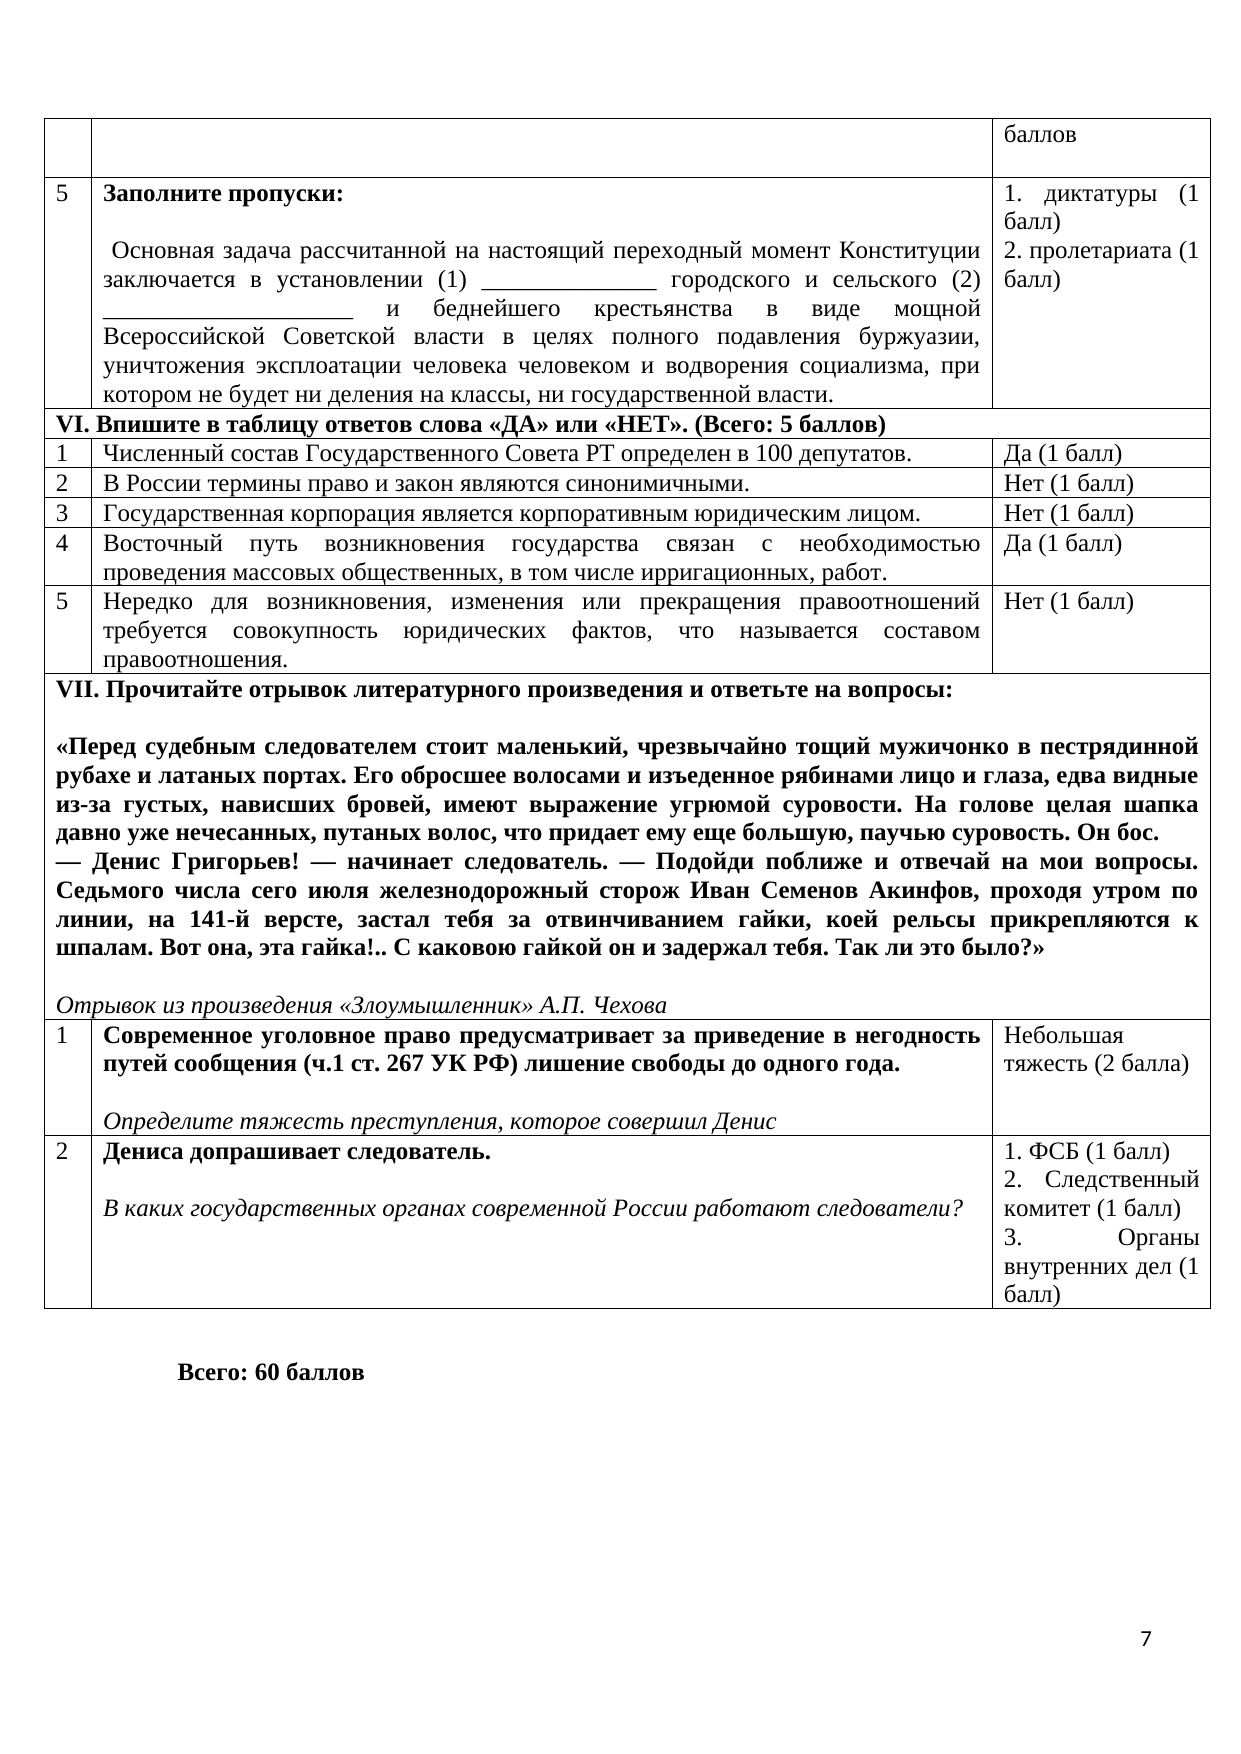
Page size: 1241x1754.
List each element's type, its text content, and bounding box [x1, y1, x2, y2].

table_cell Современное уголовное право предусматривает за приведение в негодность путей сообщения (ч.1 ст. 267 УК РФ) лишение свободы до одного года. Определите тяжесть преступления, которое совершил Денис [92, 1020, 992, 1135]
text Всего: 60 баллов [177, 1357, 1152, 1386]
table_cell Да (1 балл) [993, 528, 1210, 585]
table_cell Нередко для возникновения, изменения или прекращения правоотношений требуется совокупность юридических фактов, что называется составом правоотношения. [92, 586, 992, 673]
table_cell Да (1 балл) [993, 439, 1210, 467]
table_cell 2 [45, 468, 91, 497]
table_cell 2 [45, 1136, 91, 1308]
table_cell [993, 119, 1210, 177]
table_cell В России термины право и закон являются синонимичными. [92, 468, 992, 497]
table_cell Дениса допрашивает следователь. В каких государственных органах современной России работают следователи? [92, 1136, 992, 1308]
table_cell Нет (1 балл) [993, 498, 1210, 527]
table_cell 1. диктатуры (1 балл) 2. пролетариата (1 балл) [993, 178, 1210, 408]
table_cell VI. Впишите в таблицу ответов слова «ДА» или «НЕТ». (Всего: 5 баллов) [45, 409, 1210, 437]
table_cell 5 [45, 178, 91, 408]
table_cell VII. Прочитайте отрывок литературного произведения и ответьте на вопросы: «Перед судебным следователем стоит маленький, чрезвычайно тощий мужичонко в пестрядинной рубахе и латаных портах. Его обросшее волосами и изъеденное рябинами лицо и глаза, едва видные из-за густых, нависших бровей, имеют выражение угрюмой суровости. На голове целая шапка давно уже нечесанных, путаных волос, что придает ему еще большую, паучью суровость. Он бос. — Денис Григорьев! — начинает следователь. — Подойди поближе и отвечай на мои вопросы. Седьмого числа сего июля железнодорожный сторож Иван Семенов Акинфов, проходя утром по линии, на 141-й версте, застал тебя за отвинчиванием гайки, коей рельсы прикрепляются к шпалам. Вот она, эта гайка!.. С каковою гайкой он и задержал тебя. Так ли это было?» Отрывок из произведения «Злоумышленник» А.П. Чехова [45, 674, 1210, 1019]
table_cell Заполните пропуски: Основная задача рассчитанной на настоящий переходный момент Конституции заключается в установлении (1) ______________ городского и сельского (2) ____________________ и беднейшего крестьянства в виде мощной Всероссийской Советской власти в целях полного подавления буржуазии, уничтожения эксплоатации человека человеком и водворения социализма, при котором не будет ни деления на классы, ни государственной власти. [92, 178, 992, 408]
table_cell 5 [45, 586, 91, 673]
table_cell 3 [45, 498, 91, 527]
table_cell 1 [45, 439, 91, 467]
table_cell Восточный путь возникновения государства связан с необходимостью проведения массовых общественных, в том числе ирригационных, работ. [92, 528, 992, 585]
table_cell Нет (1 балл) [993, 586, 1210, 673]
table_cell 1. ФСБ (1 балл) 2. Следственный комитет (1 балл) 3. Органы внутренних дел (1 балл) [993, 1136, 1210, 1308]
table_cell Небольшая тяжесть (2 балла) [993, 1020, 1210, 1135]
table_cell 4 [45, 119, 91, 177]
table_cell Численный состав Государственного Совета РТ определен в 100 депутатов. [92, 439, 992, 467]
table_cell 4 [45, 528, 91, 585]
table_cell Государственная корпорация является корпоративным юридическим лицом. [92, 498, 992, 527]
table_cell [92, 119, 992, 177]
table_cell 1 [45, 1020, 91, 1135]
table_cell Нет (1 балл) [993, 468, 1210, 497]
